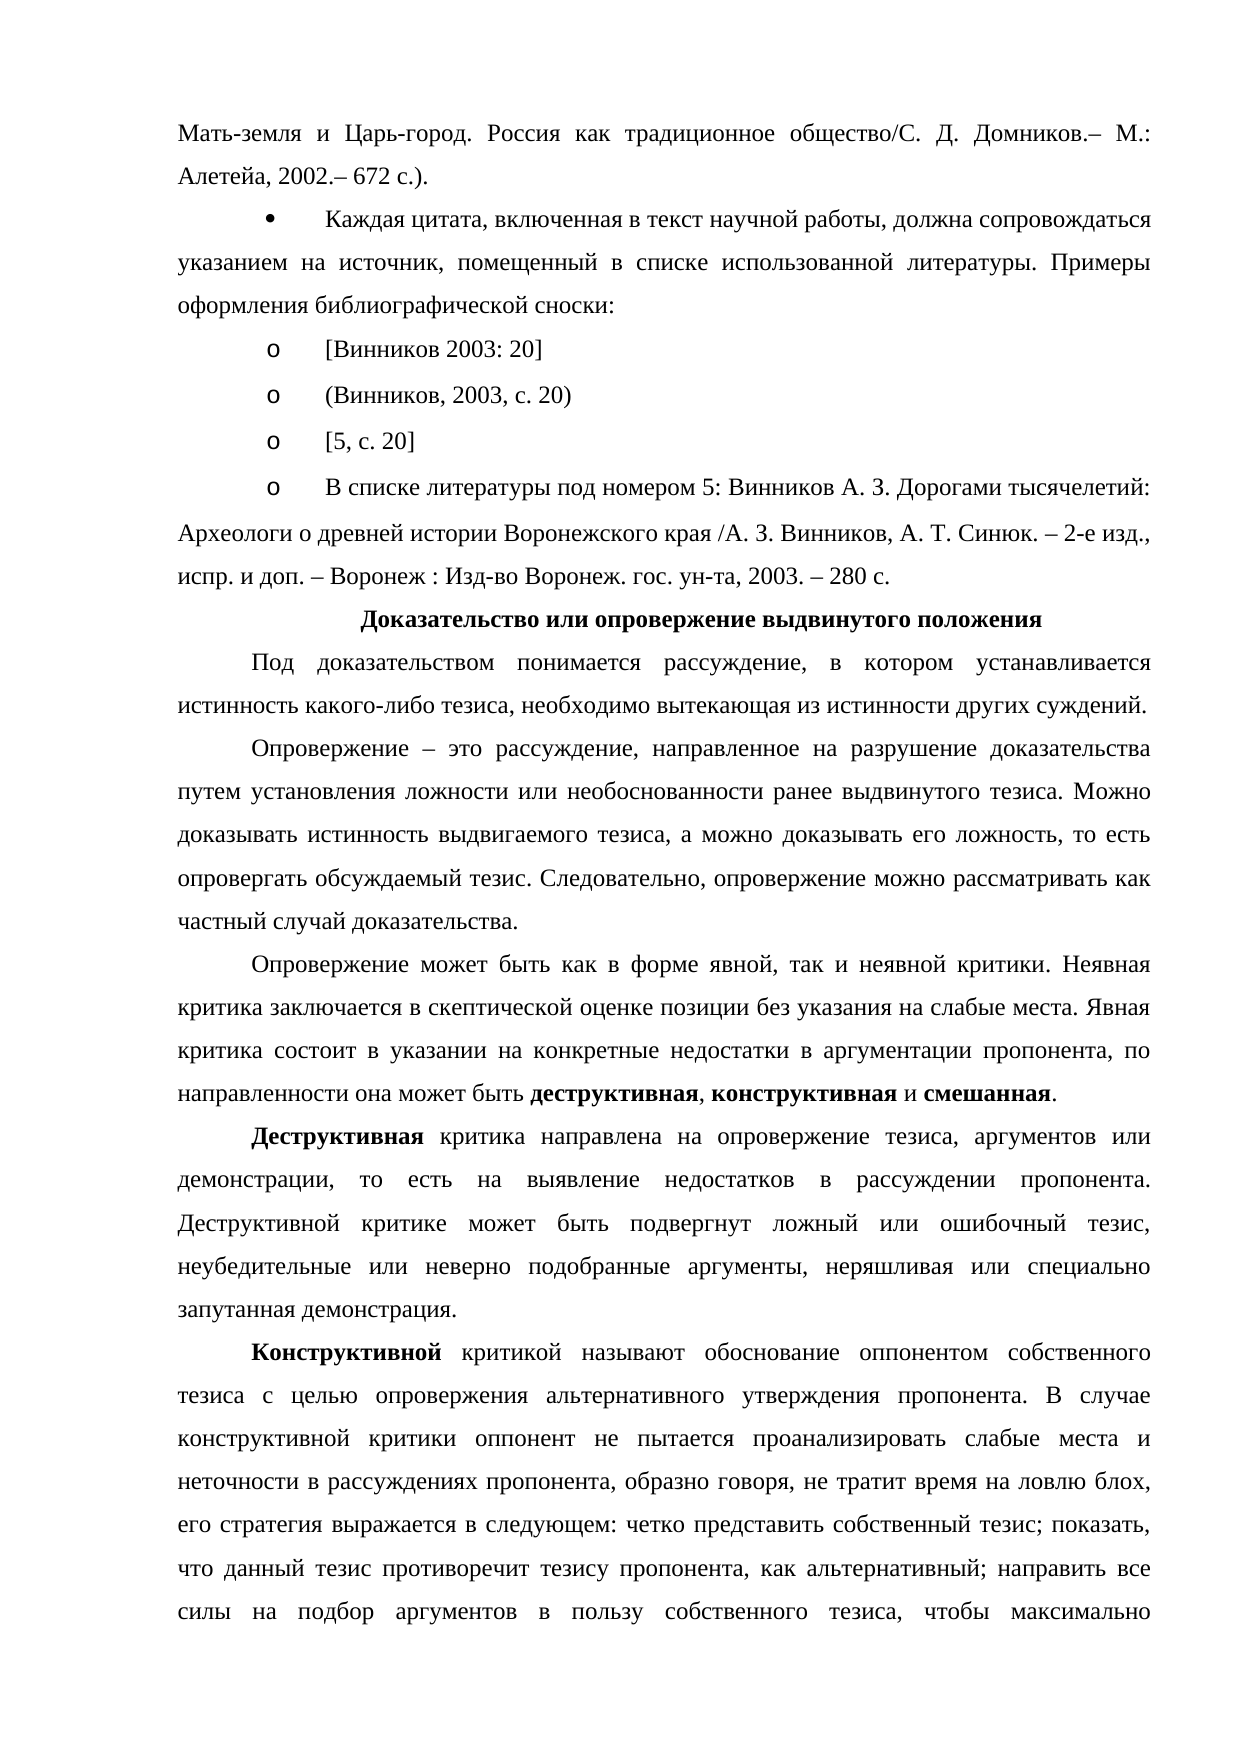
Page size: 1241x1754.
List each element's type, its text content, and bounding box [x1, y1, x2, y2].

list Каждая цитата, включенная в текст научной работы, должна сопровождаться указанием на источник, помещенный в списке использованной литературы. Примеры оформления библиографической сноски: [177, 204, 1152, 319]
text Деструктивная критика направлена на опровержение тезиса, аргументов или демонстрации, то есть на выявление недостатков в рассуждении пропонента. Деструктивной критике может быть подвергнут ложный или ошибочный тезис, неубедительные или неверно подобранные аргументы, неряшливая или специально запутанная демонстрация. [177, 1121, 1152, 1323]
list [Винников 2003: 20] [177, 334, 1152, 364]
text Опровержение может быть как в форме явной, так и неявной критики. Неявная критика заключается в скептической оценке позиции без указания на слабые места. Явная критика состоит в указании на конкретные недостатки в аргументации пропонента, по направленности она может быть деструктивная, конструктивная и смешанная. [177, 949, 1152, 1107]
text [177, 1337, 1152, 1624]
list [177, 118, 1152, 190]
list В списке литературы под номером 5: Винников А. З. Дорогами тысячелетий: Археологи о древней истории Воронежского края /А. З. Винников, А. Т. Синюк. – 2-е изд., испр. и доп. – Воронеж : Изд-во Воронеж. гос. ун-та, 2003. – 280 с. [177, 472, 1152, 589]
list (Винников, 2003, с. 20) [177, 380, 1152, 411]
list [5, с. 20] [177, 426, 1152, 457]
text Под доказательством понимается рассуждение, в котором устанавливается истинность какого-либо тезиса, необходимо вытекающая из истинности других суждений. [177, 647, 1152, 719]
subtitle Доказательство или опровержение выдвинутого положения [177, 604, 1152, 633]
text Опровержение – это рассуждение, направленное на разрушение доказательства путем установления ложности или необоснованности ранее выдвинутого тезиса. Можно доказывать истинность выдвигаемого тезиса, а можно доказывать его ложность, то есть опровергать обсуждаемый тезис. Следовательно, опровержение можно рассматривать как частный случай доказательства. [177, 733, 1152, 934]
